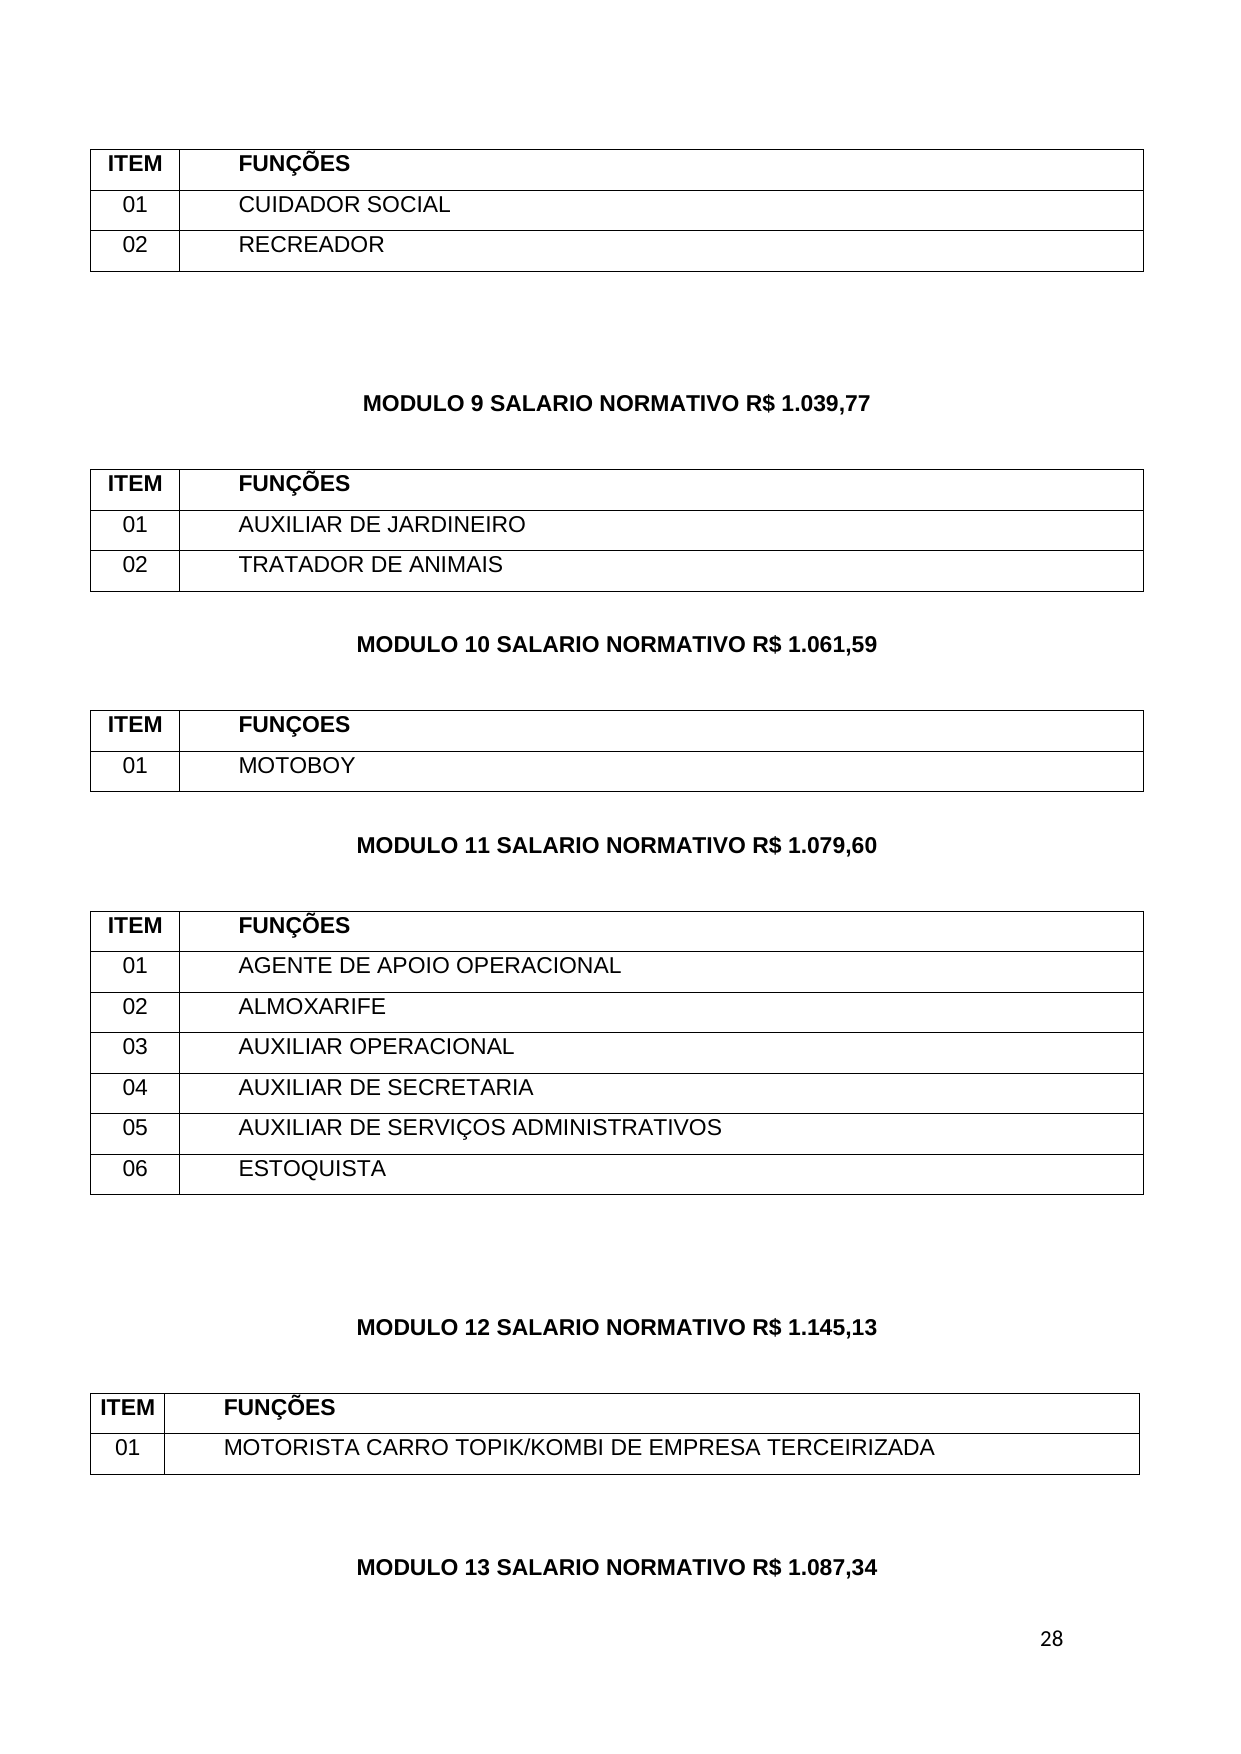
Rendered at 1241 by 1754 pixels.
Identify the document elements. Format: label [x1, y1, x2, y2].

table_header [89, 148, 1152, 1595]
